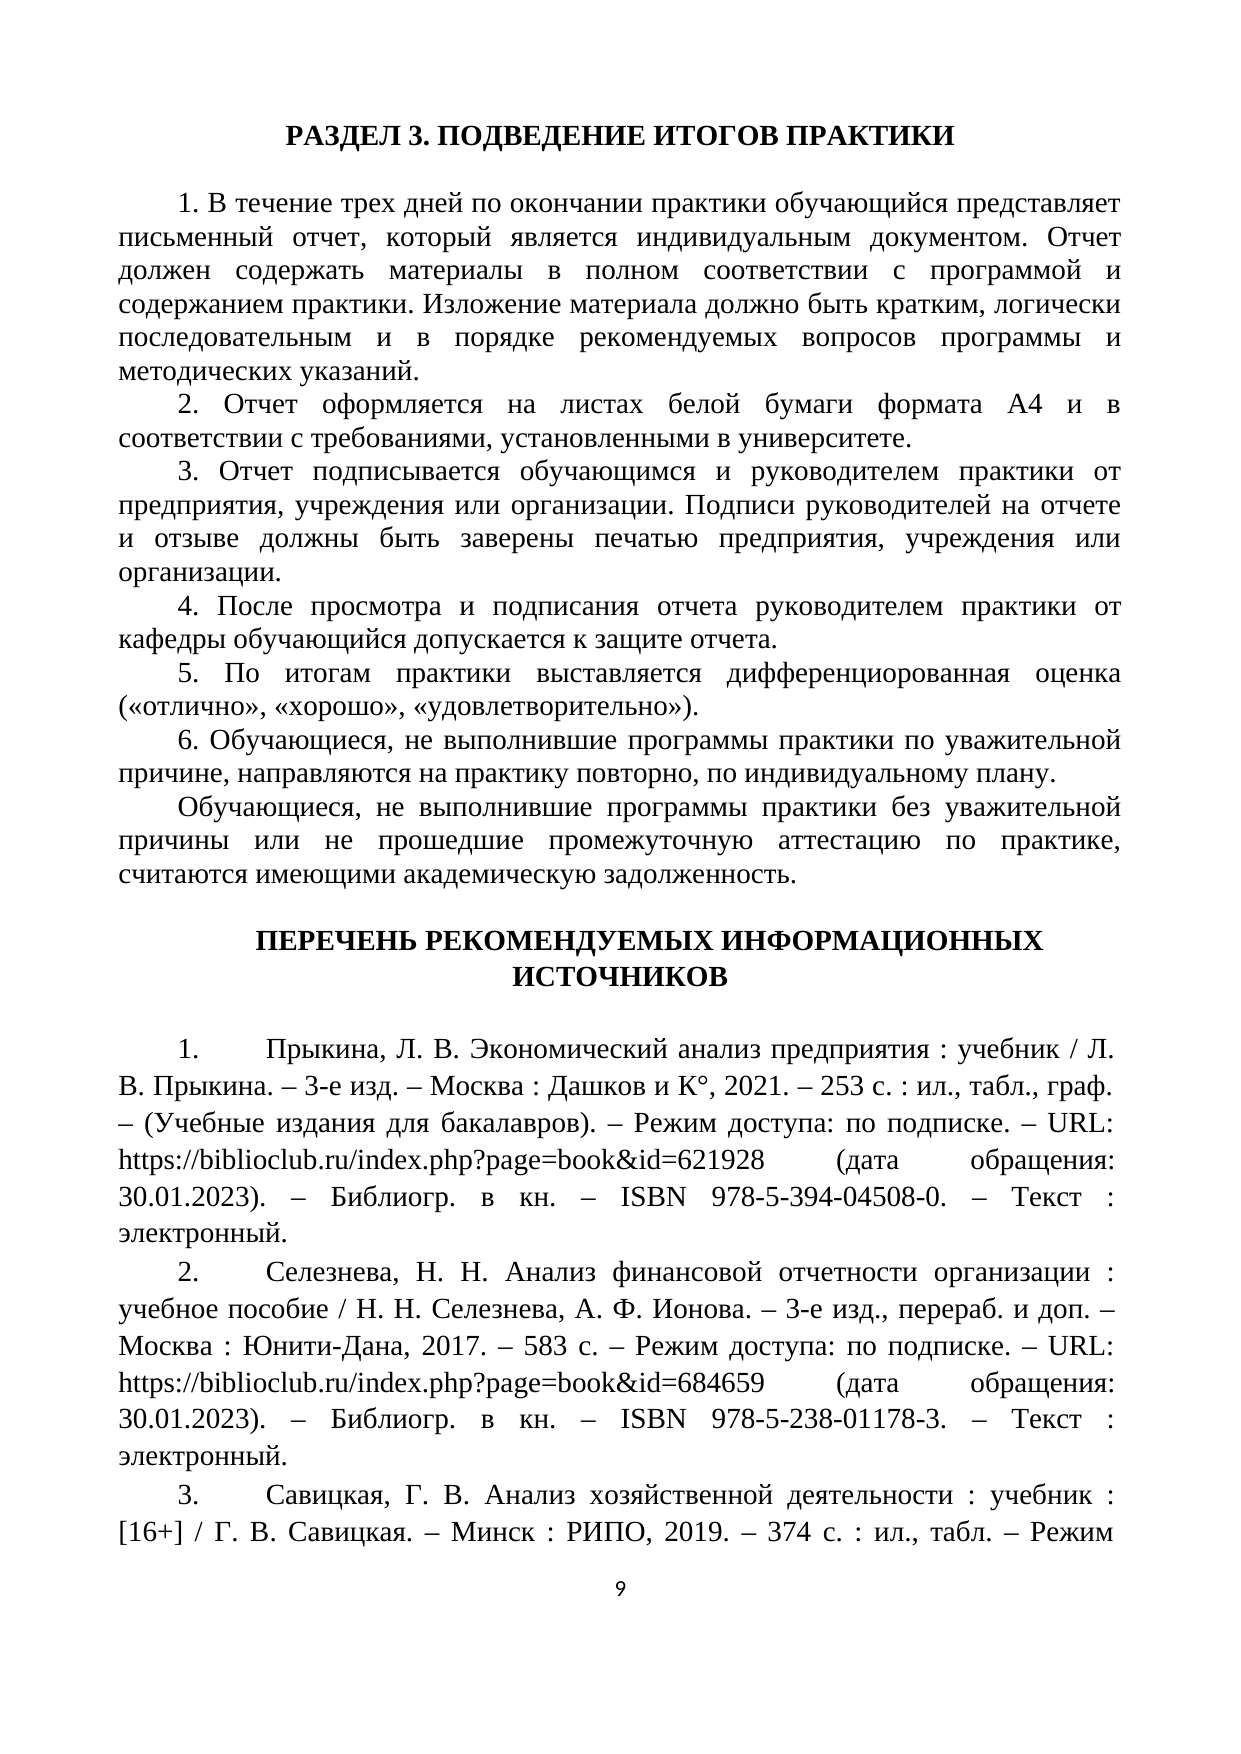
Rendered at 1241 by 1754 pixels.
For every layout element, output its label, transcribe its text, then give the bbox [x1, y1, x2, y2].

list Прыкина, Л. В. Экономический анализ предприятия : учебник / Л. В. Прыкина. – 3-е изд. – Москва : Дашков и К°, 2021. – 253 с. : ил., табл., граф. – (Учебные издания для бакалавров). – Режим доступа: по подписке. – URL: https://biblioclub.ru/index.php?page=book&id=621928 (дата обращения: 30.01.2023). – Библиогр. в кн. – ISBN 978-5-394-04508-0. – Текст : электронный. [118, 1031, 1116, 1249]
text 3. Отчет подписывается обучающимся и руководителем практики от предприятия, учреждения или организации. Подписи руководителей на отчете и отзыве должны быть заверены печатью предприятия, учреждения или организации. [118, 453, 1122, 588]
text РАЗДЕЛ 3. ПОДВЕДЕНИЕ ИТОГОВ ПРАКТИКИ [118, 118, 1122, 152]
text 2. Отчет оформляется на листах белой бумаги формата А4 и в соответствии с требованиями, установленными в университете. [118, 386, 1122, 453]
text 1. В течение трех дней по окончании практики обучающийся представляет письменный отчет, который является индивидуальным документом. Отчет должен содержать материалы в полном соответствии с программой и содержанием практики. Изложение материала должно быть кратким, логически последовательным и в порядке рекомендуемых вопросов программы и методических указаний. [118, 185, 1122, 386]
text ПЕРЕЧЕНЬ РЕКОМЕНДУЕМЫХ ИНФОРМАЦИОННЫХ ИСТОЧНИКОВ [118, 923, 1122, 993]
text 4. После просмотра и подписания отчета руководителем практики от кафедры обучающийся допускается к защите отчета. [118, 588, 1122, 655]
text 6. Обучающиеся, не выполнившие программы практики по уважительной причине, направляются на практику повторно, по индивидуальному плану. [118, 722, 1122, 789]
text Обучающиеся, не выполнившие программы практики без уважительной причины или не прошедшие промежуточную аттестацию по практике, считаются имеющими академическую задолженность. [118, 789, 1122, 889]
text 5. По итогам практики выставляется дифференциорованная оценка («отлично», «хорошо», «удовлетворительно»). [118, 655, 1122, 722]
list Селезнева, Н. Н. Анализ финансовой отчетности организации : учебное пособие / Н. Н. Селезнева, А. Ф. Ионова. – 3-е изд., перераб. и доп. – Москва : Юнити-Дана, 2017. – 583 с. – Режим доступа: по подписке. – URL: https://biblioclub.ru/index.php?page=book&id=684659 (дата обращения: 30.01.2023). – Библиогр. в кн. – ISBN 978-5-238-01178-3. – Текст : электронный. [118, 1254, 1116, 1472]
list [118, 1477, 1116, 1547]
